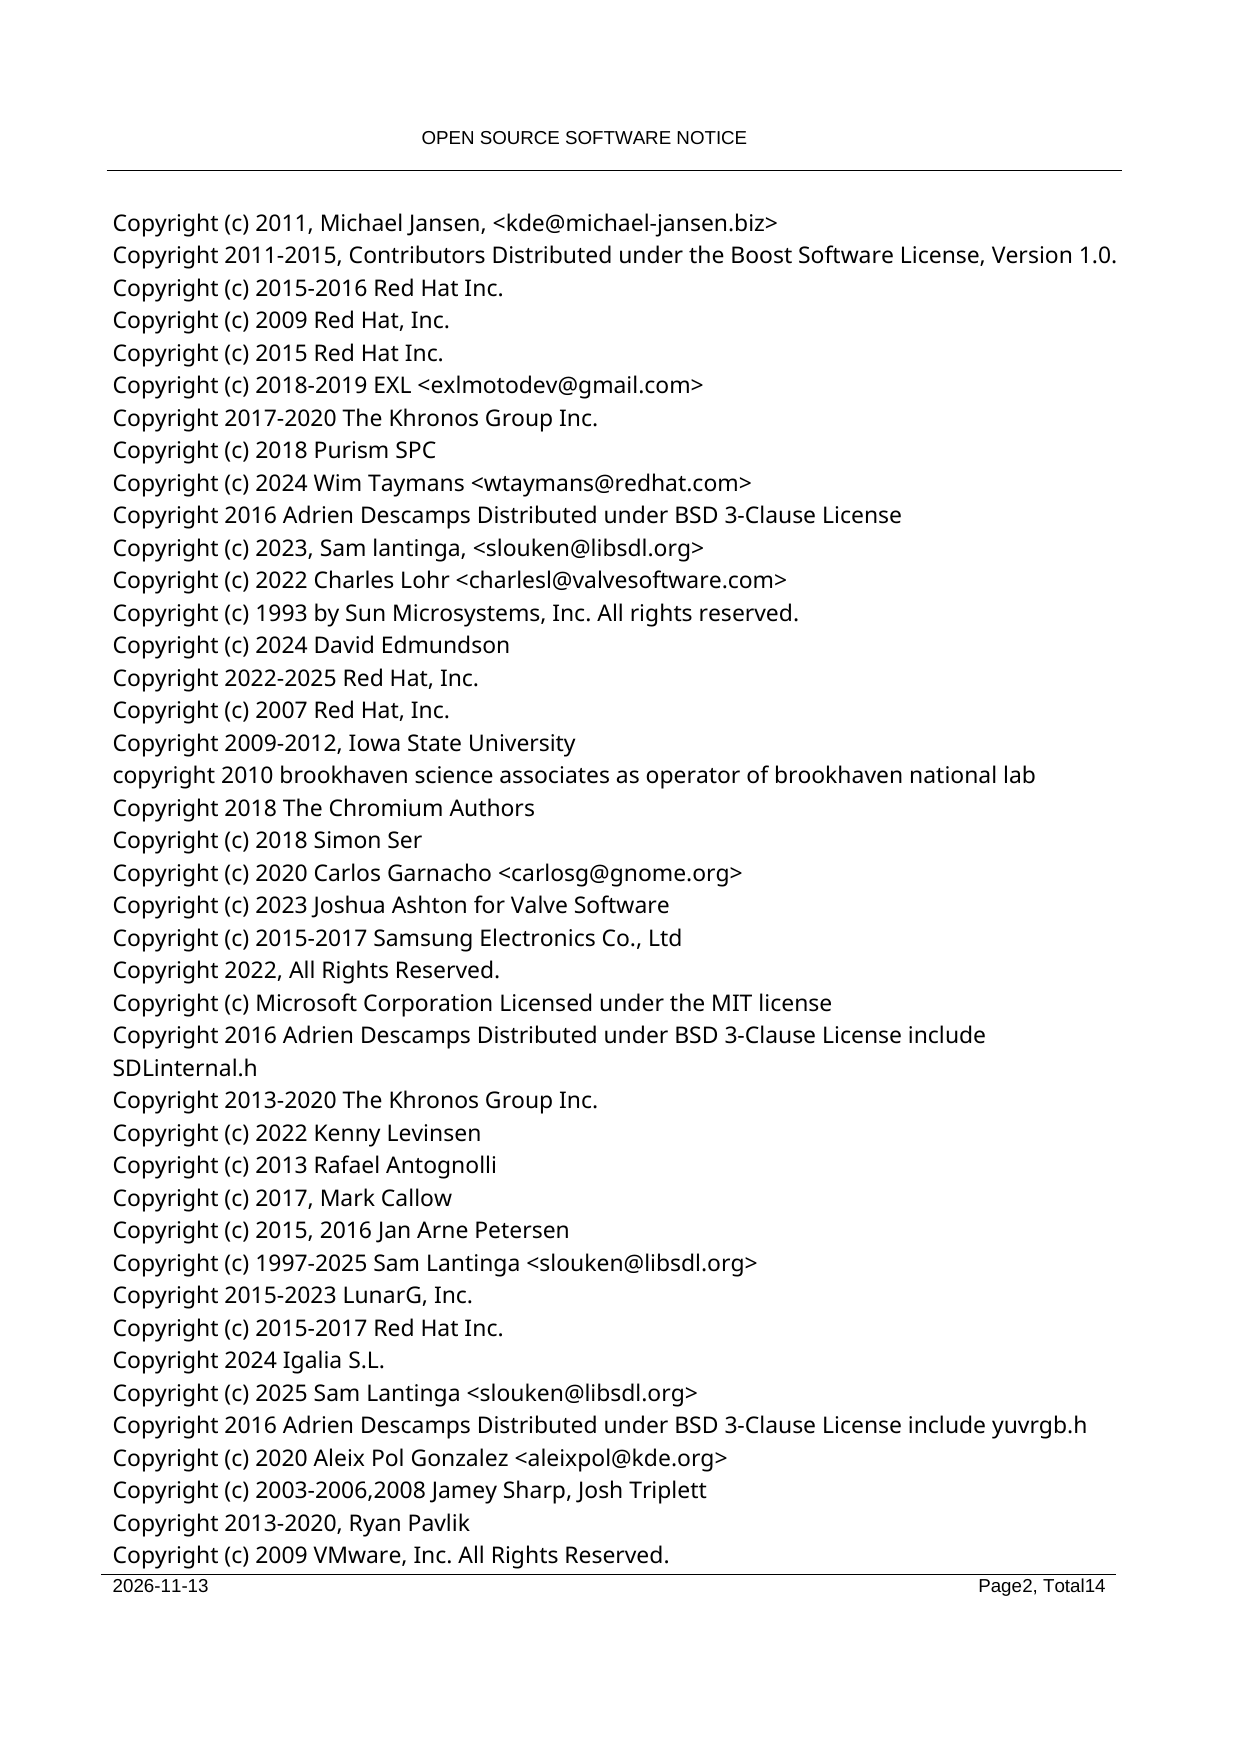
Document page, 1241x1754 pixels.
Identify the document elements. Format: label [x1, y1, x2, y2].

text [112, 206, 1128, 1571]
